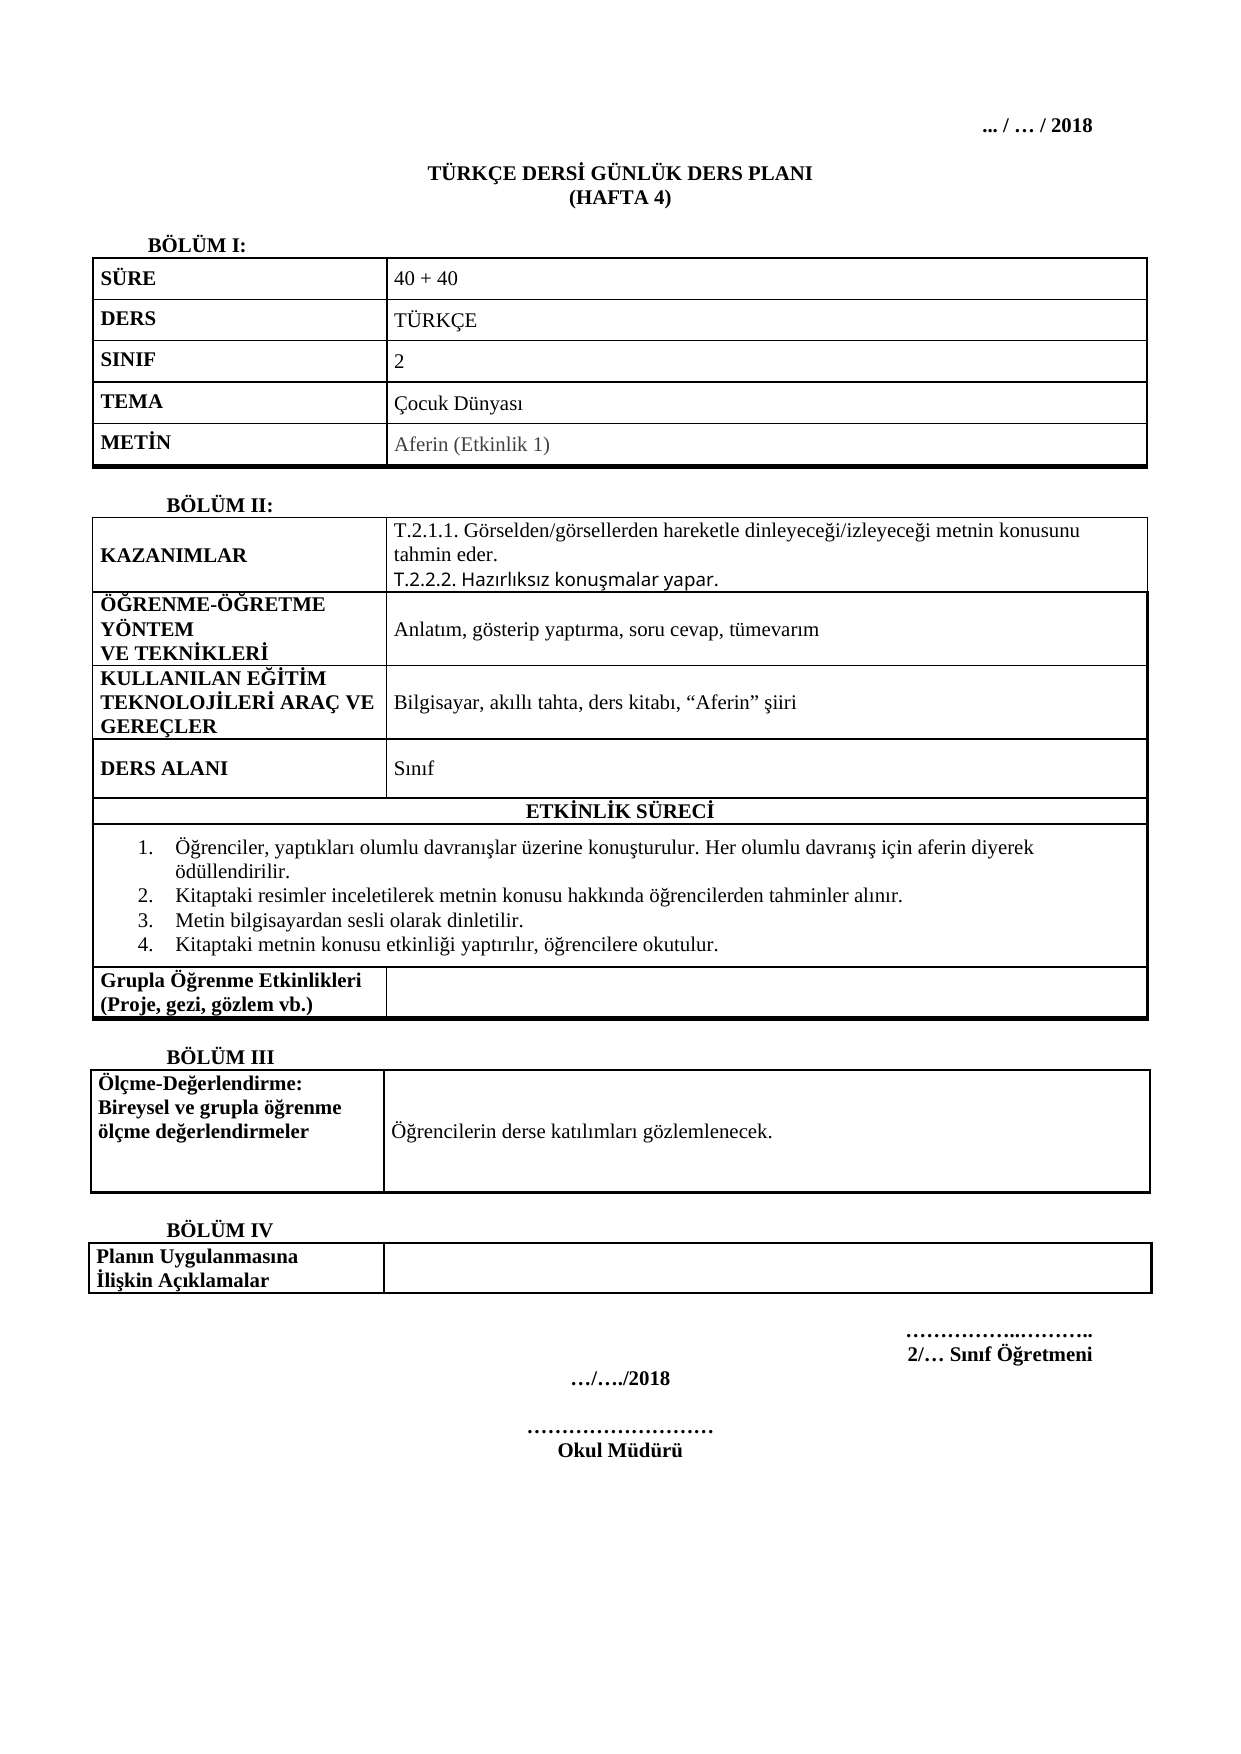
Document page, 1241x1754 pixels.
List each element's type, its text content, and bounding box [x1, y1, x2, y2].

text (HAFTA 4) [148, 185, 1092, 209]
table_cell Anlatım, gösterip yaptırma, soru cevap, tümevarım [387, 593, 1146, 664]
text BÖLÜM II: [148, 493, 1092, 517]
table_header 40 + 40 [388, 259, 1146, 298]
table_header Öğrencilerin derse katılımları gözlemlenecek. [385, 1071, 1149, 1191]
text ……………………… [148, 1414, 1092, 1438]
table_cell [387, 968, 1146, 1016]
text …/…./2018 [148, 1366, 1092, 1390]
text ... / … / 2018 [148, 113, 1092, 137]
subtitle BÖLÜM III [148, 1045, 1092, 1069]
text ……………..……….. [148, 1318, 1092, 1342]
table_cell DERS [94, 300, 386, 340]
text 2/… Sınıf Öğretmeni [148, 1342, 1092, 1366]
table_cell Bilgisayar, akıllı tahta, ders kitabı, “Aferin” şiiri [387, 666, 1146, 738]
table_cell ÖĞRENME-ÖĞRETME YÖNTEM VE TEKNİKLERİ [93, 593, 386, 664]
text TÜRKÇE DERSİ GÜNLÜK DERS PLANI [148, 161, 1092, 185]
table_cell TÜRKÇE [388, 300, 1146, 340]
table_cell Grupla Öğrenme Etkinlikleri (Proje, gezi, gözlem vb.) [94, 968, 386, 1016]
table_cell KULLANILAN EĞİTİM TEKNOLOJİLERİ ARAÇ VE GEREÇLER [93, 666, 386, 738]
text Okul Müdürü [148, 1438, 1092, 1462]
subtitle BÖLÜM IV [148, 1218, 1092, 1242]
table_header [385, 1244, 1150, 1292]
table_cell SINIF [94, 341, 386, 381]
table_header T.2.1.1. Görselden/görsellerden hareketle dinleyeceği/izleyeceği metnin konusunu tahmin eder. T.2.2.2. Hazırlıksız konuşmalar yapar. [387, 518, 1147, 591]
table_cell 2 [388, 341, 1146, 381]
table_cell Öğrenciler, yaptıkları olumlu davranışlar üzerine konuşturulur. Her olumlu davranış için aferin diyerek ödüllendirilir. Kitaptaki resimler inceletilerek metnin konusu hakkında öğrencilerden tahminler alınır. Metin bilgisayardan sesli olarak dinletilir. Kitaptaki metnin konusu etkinliği yaptırılır, öğrencilere okutulur. [94, 825, 1146, 966]
text BÖLÜM I: [148, 233, 1092, 257]
table_header SÜRE [94, 259, 386, 298]
table_cell TEMA [94, 383, 386, 422]
table_cell Sınıf [387, 740, 1146, 797]
table_header Ölçme-Değerlendirme: Bireysel ve grupla öğrenme ölçme değerlendirmeler [92, 1071, 383, 1191]
table_header KAZANIMLAR [93, 518, 386, 591]
table_cell DERS ALANI [94, 740, 386, 797]
table_cell Çocuk Dünyası [388, 383, 1146, 422]
table_cell METİN [94, 424, 386, 464]
table_cell Aferin (Etkinlik 1) [388, 424, 1146, 464]
table_cell ETKİNLİK SÜRECİ [94, 799, 1146, 823]
table_header Planın Uygulanmasına İlişkin Açıklamalar [90, 1244, 383, 1292]
